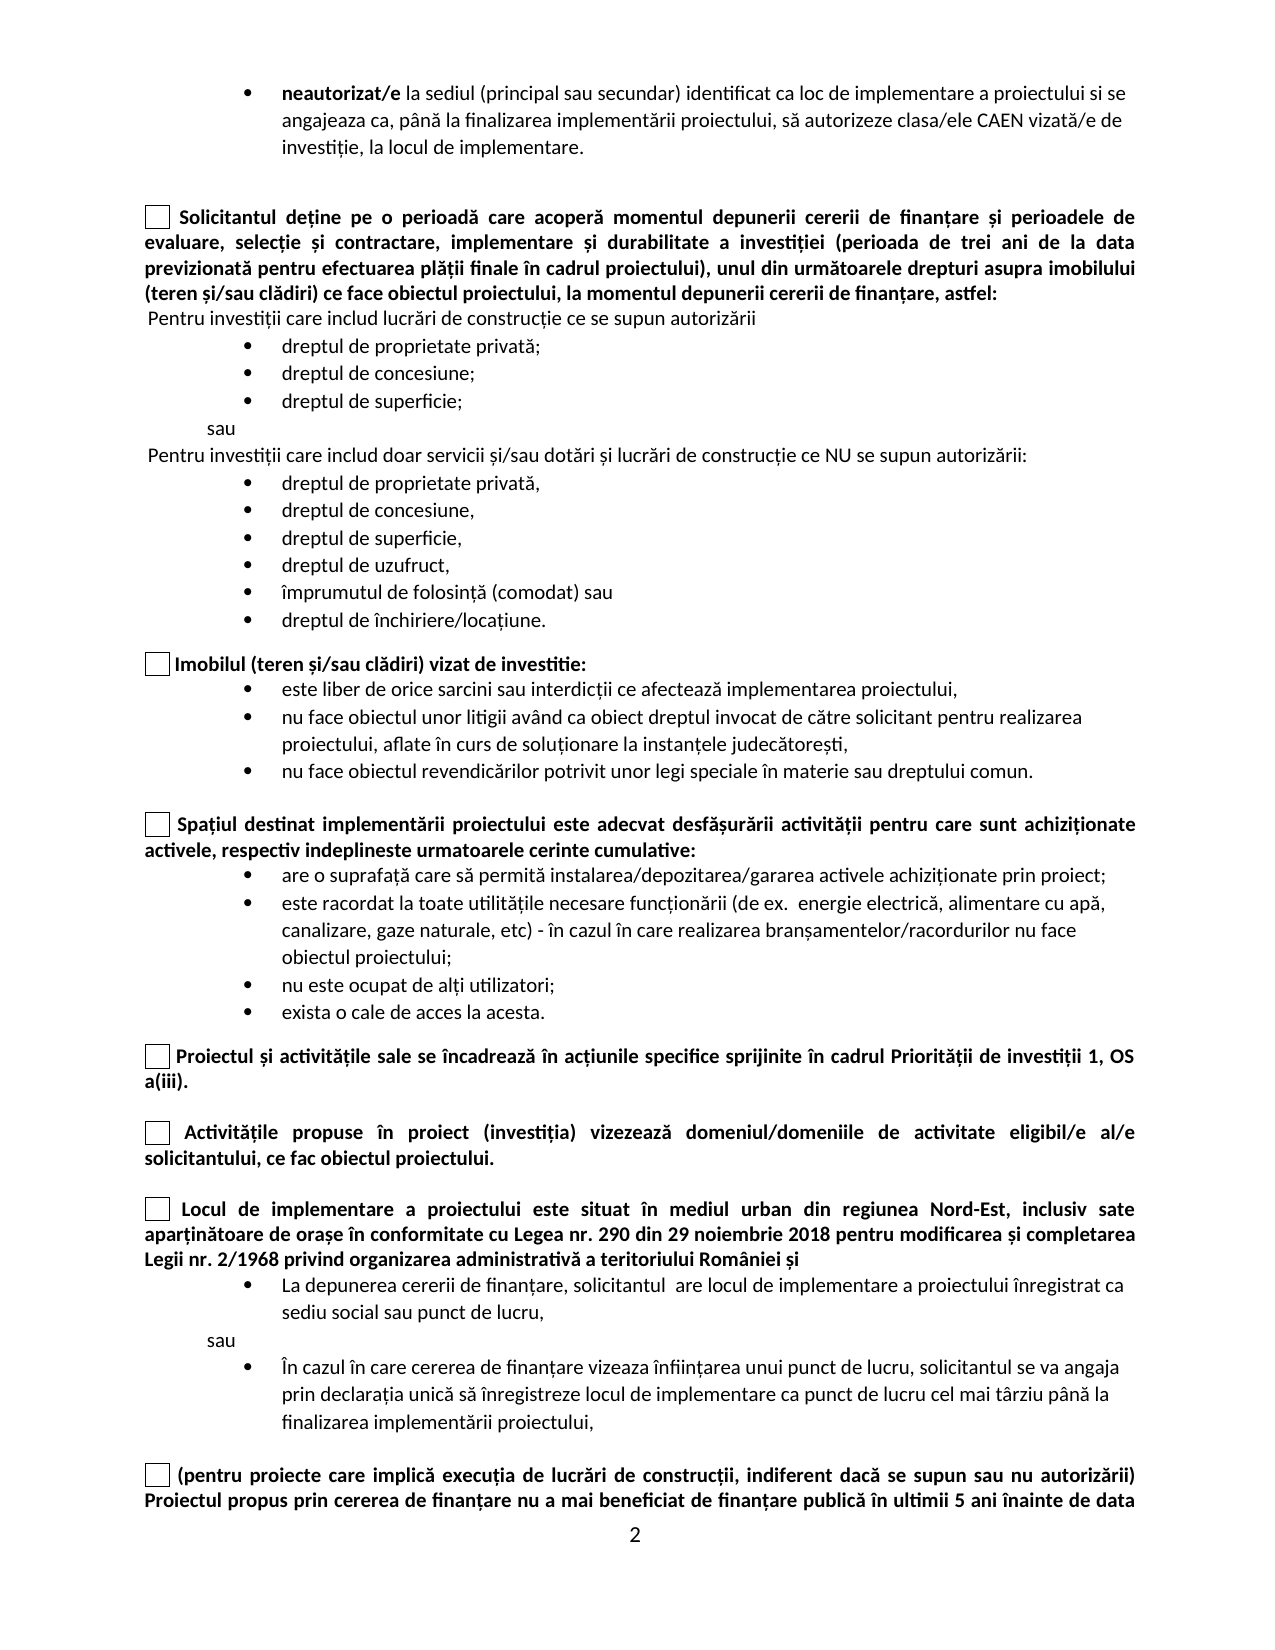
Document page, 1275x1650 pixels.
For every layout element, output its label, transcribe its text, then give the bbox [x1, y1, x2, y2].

list dreptul de închiriere/locațiune. [244, 607, 1137, 632]
list nu face obiectul unor litigii având ca obiect dreptul invocat de către solicitant pentru realizarea proiectului, aflate în curs de soluţionare la instanţele judecătoreşti, [244, 704, 1137, 757]
list dreptul de superficie, [244, 525, 1137, 550]
text Pentru investiții care includ doar servicii și/sau dotări și lucrări de construcție ce NU se supun autorizării: [133, 443, 1137, 468]
list exista o cale de acces la acesta. [244, 999, 1137, 1025]
list dreptul de superficie; [244, 388, 1137, 413]
list împrumutul de folosință (comodat) sau [244, 579, 1137, 605]
list La depunerea cererii de finanțare, solicitantul are locul de implementare a proiectului înregistrat ca sediu social sau punct de lucru, [244, 1272, 1137, 1325]
list dreptul de uzufruct, [244, 552, 1137, 578]
list dreptul de proprietate privată; [244, 333, 1137, 358]
text Pentru investiții care includ lucrări de construcție ce se supun autorizării [148, 306, 1137, 331]
subtitle Locul de implementare a proiectului este situat în mediul urban din regiunea Nord-Est, inclusiv sate aparținătoare de orașe în conformitate cu Legea nr. 290 din 29 noiembrie 2018 pentru modificarea și completarea Legii nr. 2/1968 privind organizarea administrativă a teritoriului României și [144, 1196, 1137, 1272]
list În cazul în care cererea de finanțare vizeaza înființarea unui punct de lucru, solicitantul se va angaja prin declarația unică să înregistreze locul de implementare ca punct de lucru cel mai târziu până la finalizarea implementării proiectului, [244, 1354, 1137, 1434]
subtitle Solicitantul deține pe o perioadă care acoperă momentul depunerii cererii de finanțare și perioadele de evaluare, selecție și contractare, implementare și durabilitate a investiției (perioada de trei ani de la data previzionată pentru efectuarea plății finale în cadrul proiectului), unul din următoarele drepturi asupra imobilului (teren și/sau clădiri) ce face obiectul proiectului, la momentul depunerii cererii de finanțare, astfel: [144, 204, 1137, 306]
subtitle Imobilul (teren și/sau clădiri) vizat de investitie: [144, 651, 1137, 676]
text sau [207, 1327, 1137, 1352]
list este racordat la toate utilitățile necesare funcționării (de ex. energie electrică, alimentare cu apă, canalizare, gaze naturale, etc) - în cazul în care realizarea branșamentelor/racordurilor nu face obiectul proiectului; [244, 890, 1137, 970]
subtitle Proiectul și activitățile sale se încadrează în acțiunile specifice sprijinite în cadrul Priorității de investiții 1, OS a(iii). [144, 1043, 1137, 1094]
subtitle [144, 1462, 1137, 1513]
list dreptul de proprietate privată, [244, 470, 1137, 495]
list nu face obiectul revendicărilor potrivit unor legi speciale în materie sau dreptului comun. [244, 759, 1137, 784]
list nu este ocupat de alți utilizatori; [244, 972, 1137, 997]
list dreptul de concesiune; [244, 360, 1137, 386]
subtitle Spațiul destinat implementării proiectului este adecvat desfășurării activității pentru care sunt achiziționate activele, respectiv indeplineste urmatoarele cerinte cumulative: [144, 811, 1137, 862]
list este liber de orice sarcini sau interdicţii ce afectează implementarea proiectului, [244, 676, 1137, 702]
list dreptul de concesiune, [244, 497, 1137, 523]
subtitle Activitățile propuse în proiect (investiția) vizezează domeniul/domeniile de activitate eligibil/e al/e solicitantului, ce fac obiectul proiectului. [144, 1119, 1137, 1170]
text sau [207, 415, 1137, 441]
list are o suprafață care să permită instalarea/depozitarea/gararea activele achiziționate prin proiect; [244, 862, 1137, 888]
list neautorizat/e la sediul (principal sau secundar) identificat ca loc de implementare a proiectului si se angajeaza ca, până la finalizarea implementării proiectului, să autorizeze clasa/ele CAEN vizată/e de investiție, la locul de implementare. [244, 80, 1137, 160]
